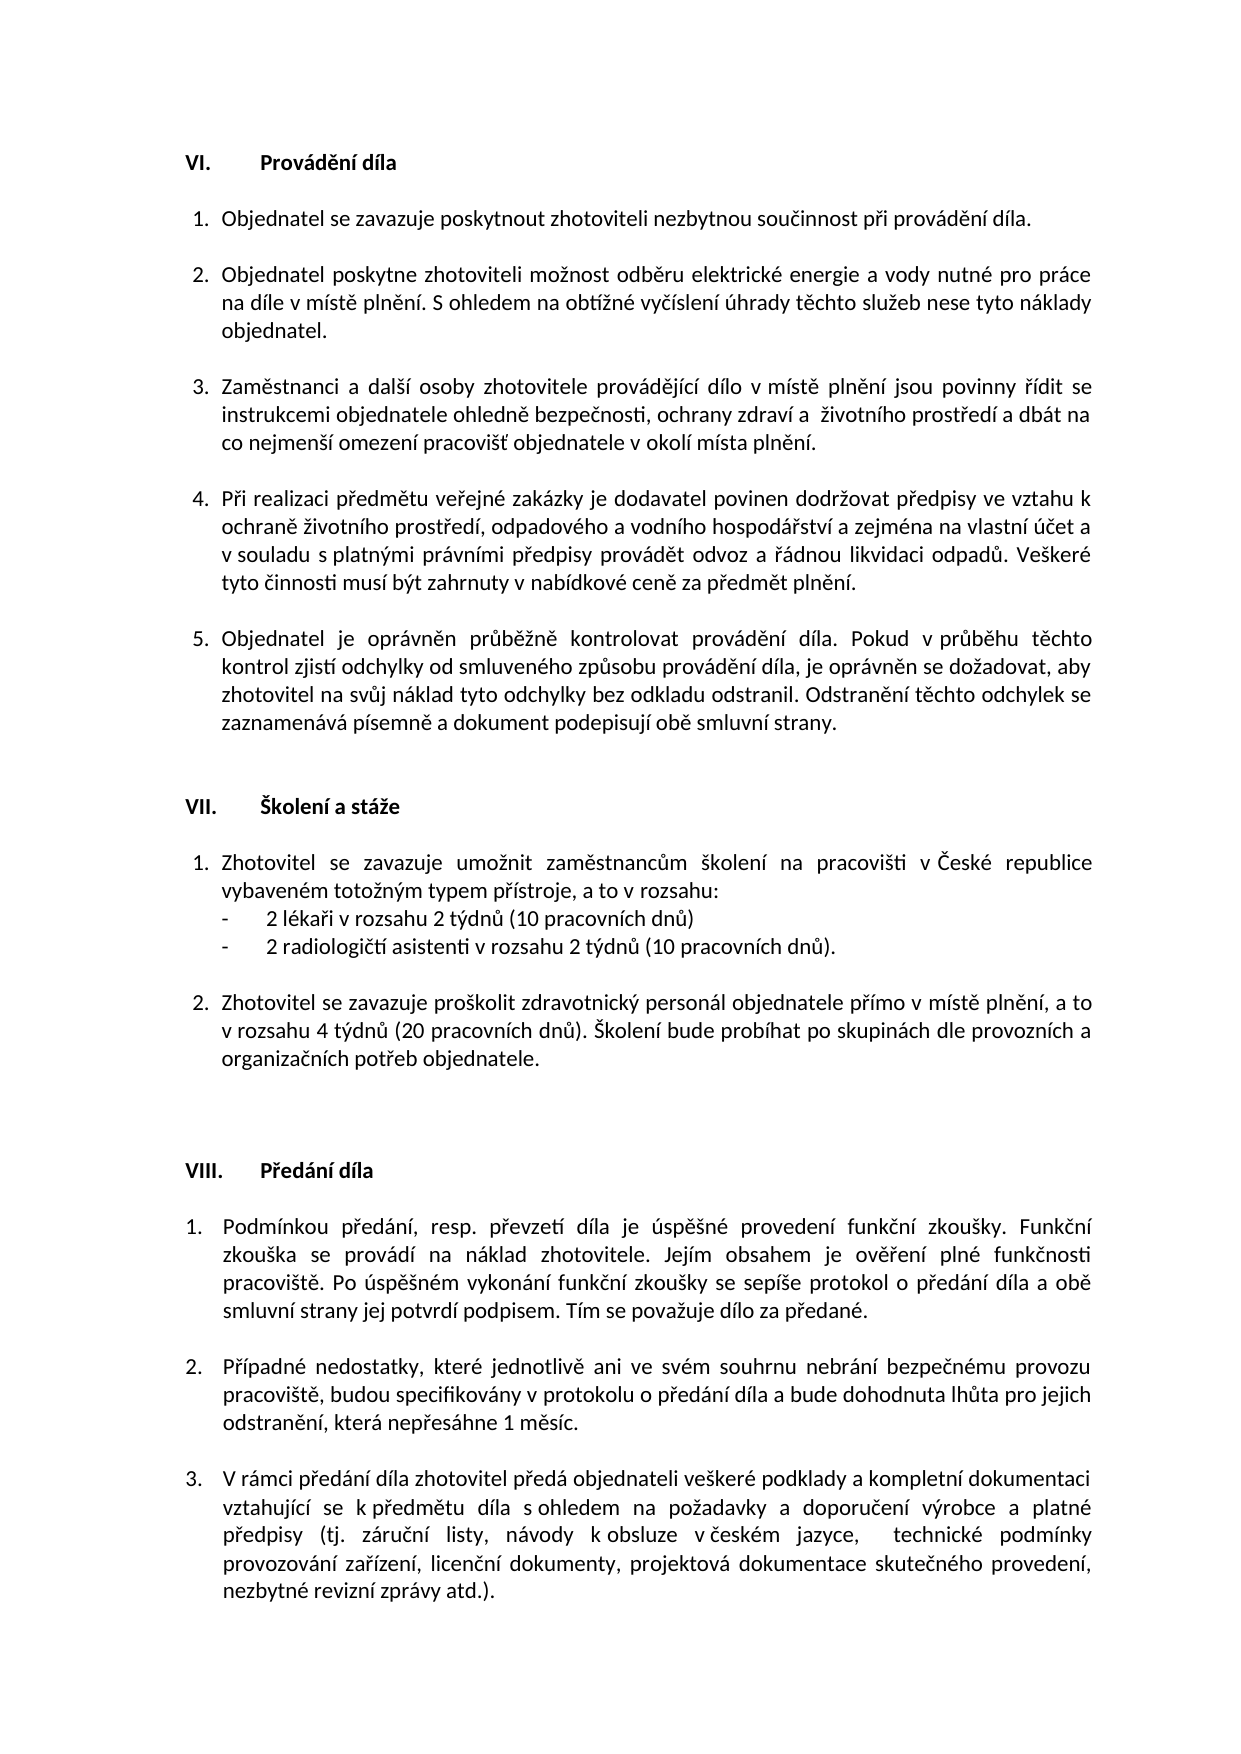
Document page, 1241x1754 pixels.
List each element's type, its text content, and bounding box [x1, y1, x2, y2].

list Školení a stáže [185, 792, 1093, 820]
list Při realizaci předmětu veřejné zakázky je dodavatel povinen dodržovat předpisy ve vztahu k ochraně životního prostředí, odpadového a vodního hospodářství a zejména na vlastní účet a v souladu s platnými právními předpisy provádět odvoz a řádnou likvidaci odpadů. Veškeré tyto činnosti musí být zahrnuty v nabídkové ceně za předmět plnění. [192, 484, 1093, 596]
list Provádění díla [185, 148, 1093, 176]
list 2 radiologičtí asistenti v rozsahu 2 týdnů (10 pracovních dnů). [221, 932, 1093, 960]
list Zaměstnanci a další osoby zhotovitele provádějící dílo v místě plnění jsou povinny řídit se instrukcemi objednatele ohledně bezpečnosti, ochrany zdraví a životního prostředí a dbát na co nejmenší omezení pracovišť objednatele v okolí místa plnění. [192, 372, 1093, 456]
list Předání díla [185, 1156, 1093, 1184]
list Objednatel se zavazuje poskytnout zhotoviteli nezbytnou součinnost při provádění díla. [192, 204, 1093, 232]
list 2 lékaři v rozsahu 2 týdnů (10 pracovních dnů) [221, 904, 1093, 932]
list Zhotovitel se zavazuje proškolit zdravotnický personál objednatele přímo v místě plnění, a to v rozsahu 4 týdnů (20 pracovních dnů). Školení bude probíhat po skupinách dle provozních a organizačních potřeb objednatele. [192, 988, 1093, 1072]
list Objednatel poskytne zhotoviteli možnost odběru elektrické energie a vody nutné pro práce na díle v místě plnění. S ohledem na obtížné vyčíslení úhrady těchto služeb nese tyto náklady objednatel. [192, 260, 1093, 344]
list Objednatel je oprávněn průběžně kontrolovat provádění díla. Pokud v průběhu těchto kontrol zjistí odchylky od smluveného způsobu provádění díla, je oprávněn se dožadovat, aby zhotovitel na svůj náklad tyto odchylky bez odkladu odstranil. Odstranění těchto odchylek se zaznamenává písemně a dokument podepisují obě smluvní strany. [192, 624, 1093, 736]
list V rámci předání díla zhotovitel předá objednateli veškeré podklady a kompletní dokumentaci vztahující se k předmětu díla s ohledem na požadavky a doporučení výrobce a platné předpisy (tj. záruční listy, návody k obsluze v českém jazyce, technické podmínky provozování zařízení, licenční dokumenty, projektová dokumentace skutečného provedení, nezbytné revizní zprávy atd.). [185, 1464, 1093, 1605]
list Podmínkou předání, resp. převzetí díla je úspěšné provedení funkční zkoušky. Funkční zkouška se provádí na náklad zhotovitele. Jejím obsahem je ověření plné funkčnosti pracoviště. Po úspěšném vykonání funkční zkoušky se sepíše protokol o předání díla a obě smluvní strany jej potvrdí podpisem. Tím se považuje dílo za předané. [185, 1212, 1093, 1324]
list Případné nedostatky, které jednotlivě ani ve svém souhrnu nebrání bezpečnému provozu pracoviště, budou specifikovány v protokolu o předání díla a bude dohodnuta lhůta pro jejich odstranění, která nepřesáhne 1 měsíc. [185, 1352, 1093, 1437]
list Zhotovitel se zavazuje umožnit zaměstnancům školení na pracovišti v České republice vybaveném totožným typem přístroje, a to v rozsahu: [192, 848, 1093, 904]
